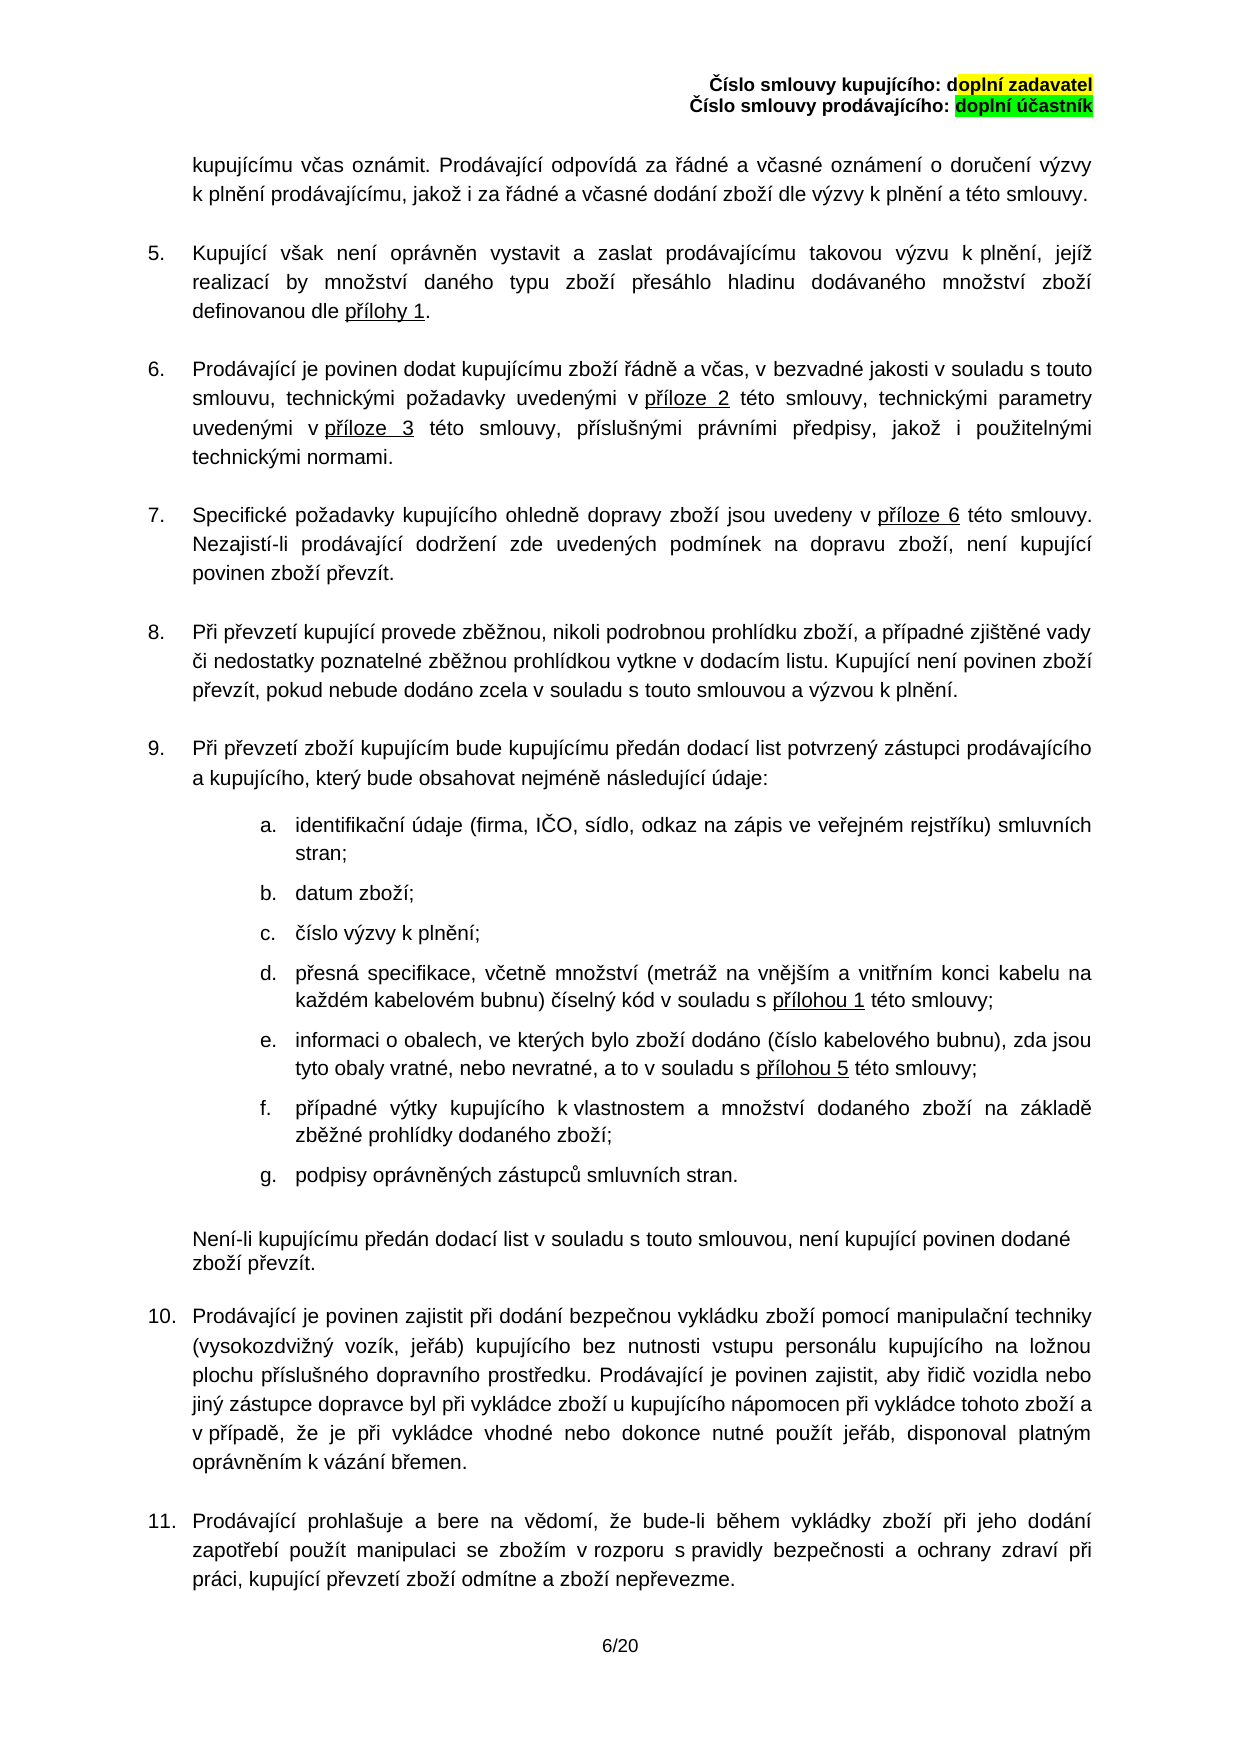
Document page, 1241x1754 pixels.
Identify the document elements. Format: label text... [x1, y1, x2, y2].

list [148, 148, 1093, 206]
list Prodávající je povinen dodat kupujícímu zboží řádně a včas, v bezvadné jakosti v souladu s touto smlouvu, technickými požadavky uvedenými v příloze 2 této smlouvy, technickými parametry uvedenými v příloze 3 této smlouvy, příslušnými právními předpisy, jakož i použitelnými technickými normami. [148, 352, 1093, 468]
list identifikační údaje (firma, IČO, sídlo, odkaz na zápis ve veřejném rejstříku) smluvních stran; [260, 813, 1093, 865]
list případné výtky kupujícího k vlastnostem a množství dodaného zboží na základě zběžné prohlídky dodaného zboží; [260, 1096, 1093, 1147]
list datum zboží; [260, 881, 1093, 905]
list Prodávající prohlašuje a bere na vědomí, že bude-li během vykládky zboží při jeho dodání zapotřebí použít manipulaci se zbožím v rozporu s pravidly bezpečnosti a ochrany zdraví při práci, kupující převzetí zboží odmítne a zboží nepřevezme. [148, 1503, 1093, 1591]
list podpisy oprávněných zástupců smluvních stran. [260, 1163, 1093, 1187]
list Při převzetí zboží kupujícím bude kupujícímu předán dodací list potvrzený zástupci prodávajícího a kupujícího, který bude obsahovat nejméně následující údaje: [148, 731, 1093, 789]
list informaci o obalech, ve kterých bylo zboží dodáno (číslo kabelového bubnu), zda jsou tyto obaly vratné, nebo nevratné, a to v souladu s přílohou 5 této smlouvy; [260, 1028, 1093, 1080]
list Prodávající je povinen zajistit při dodání bezpečnou vykládku zboží pomocí manipulační techniky (vysokozdvižný vozík, jeřáb) kupujícího bez nutnosti vstupu personálu kupujícího na ložnou plochu příslušného dopravního prostředku. Prodávající je povinen zajistit, aby řidič vozidla nebo jiný zástupce dopravce byl při vykládce zboží u kupujícího nápomocen při vykládce tohoto zboží a v případě, že je při vykládce vhodné nebo dokonce nutné použít jeřáb, disponoval platným oprávněním k vázání břemen. [148, 1299, 1093, 1474]
list Není-li kupujícímu předán dodací list v souladu s touto smlouvou, není kupující povinen dodané zboží převzít. [192, 1227, 1093, 1275]
list Při převzetí kupující provede zběžnou, nikoli podrobnou prohlídku zboží, a případné zjištěné vady či nedostatky poznatelné zběžnou prohlídkou vytkne v dodacím listu. Kupující není povinen zboží převzít, pokud nebude dodáno zcela v souladu s touto smlouvou a výzvou k plnění. [148, 614, 1093, 702]
list Specifické požadavky kupujícího ohledně dopravy zboží jsou uvedeny v příloze 6 této smlouvy. Nezajistí-li prodávající dodržení zde uvedených podmínek na dopravu zboží, není kupující povinen zboží převzít. [148, 498, 1093, 585]
list Kupující však není oprávněn vystavit a zaslat prodávajícímu takovou výzvu k plnění, jejíž realizací by množství daného typu zboží přesáhlo hladinu dodávaného množství zboží definovanou dle přílohy 1. [148, 235, 1093, 323]
list přesná specifikace, včetně množství (metráž na vnějším a vnitřním konci kabelu na každém kabelovém bubnu) číselný kód v souladu s přílohou 1 této smlouvy; [260, 961, 1093, 1012]
list číslo výzvy k plnění; [260, 921, 1093, 945]
